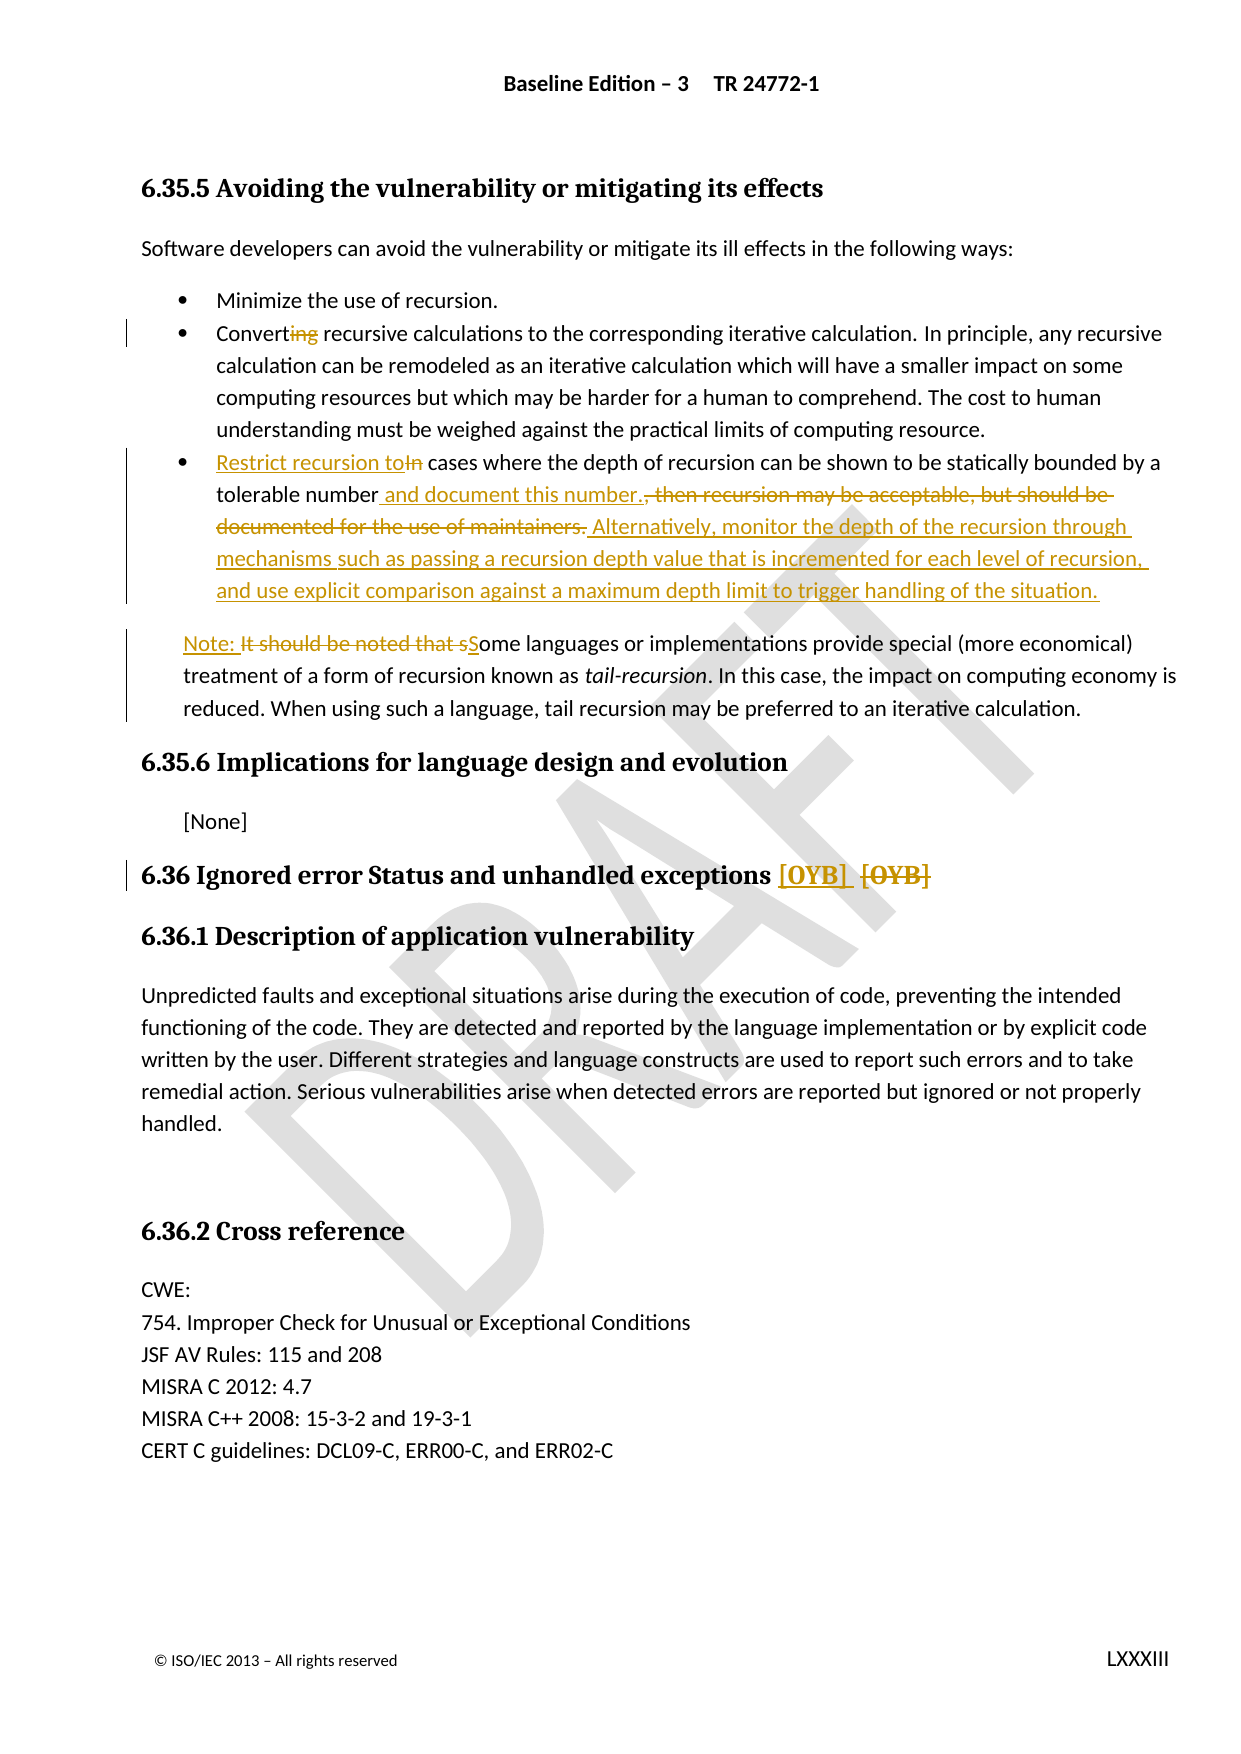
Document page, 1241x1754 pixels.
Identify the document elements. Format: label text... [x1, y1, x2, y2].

subtitle 6.36 Ignored error Status and unhandled exceptions [141, 860, 1182, 891]
text ome languages or implementations provide special (more economical) treatment of a form of recursion known as tail-recursion. In this case, the impact on computing economy is reduced. When using such a language, tail recursion may be preferred to an iterative calculation. [183, 629, 1182, 722]
text 754. Improper Check for Unusual or Exceptional Conditions [141, 1308, 1182, 1336]
subtitle 6.36.2 Cross reference [141, 1216, 1182, 1247]
subtitle 6.35.6 Implications for language design and evolution [141, 747, 1182, 778]
text JSF AV Rules: 115 and 208 MISRA C 2012: 4.7 [141, 1340, 1182, 1400]
subtitle 6.36.1 Description of application vulnerability [141, 921, 1182, 952]
list cases where the depth of recursion can be shown to be statically bounded by a tolerable number [178, 448, 1182, 604]
list Convert recursive calculations to the corresponding iterative calculation. In principle, any recursive calculation can be remodeled as an iterative calculation which will have a smaller impact on some computing resources but which may be harder for a human to comprehend. The cost to human understanding must be weighed against the practical limits of computing resource. [178, 319, 1182, 443]
text Unpredicted faults and exceptional situations arise during the execution of code, preventing the intended functioning of the code. They are detected and reported by the language implementation or by explicit code written by the user. Different strategies and language constructs are used to report such errors and to take remedial action. Serious vulnerabilities arise when detected errors are reported but ignored or not properly handled. [141, 981, 1182, 1137]
text [None] [141, 807, 1182, 835]
text Software developers can avoid the vulnerability or mitigate its ill effects in the following ways: [141, 234, 1182, 262]
text CERT C guidelines: DCL09-C, ERR00-C, and ERR02-C [141, 1437, 1182, 1464]
text CWE: [141, 1276, 1182, 1304]
subtitle 6.35.5 Avoiding the vulnerability or mitigating its effects [141, 173, 1182, 205]
text MISRA C++ 2008: 15-3-2 and 19-3-1 [141, 1404, 1182, 1432]
list Minimize the use of recursion. [178, 287, 1182, 315]
